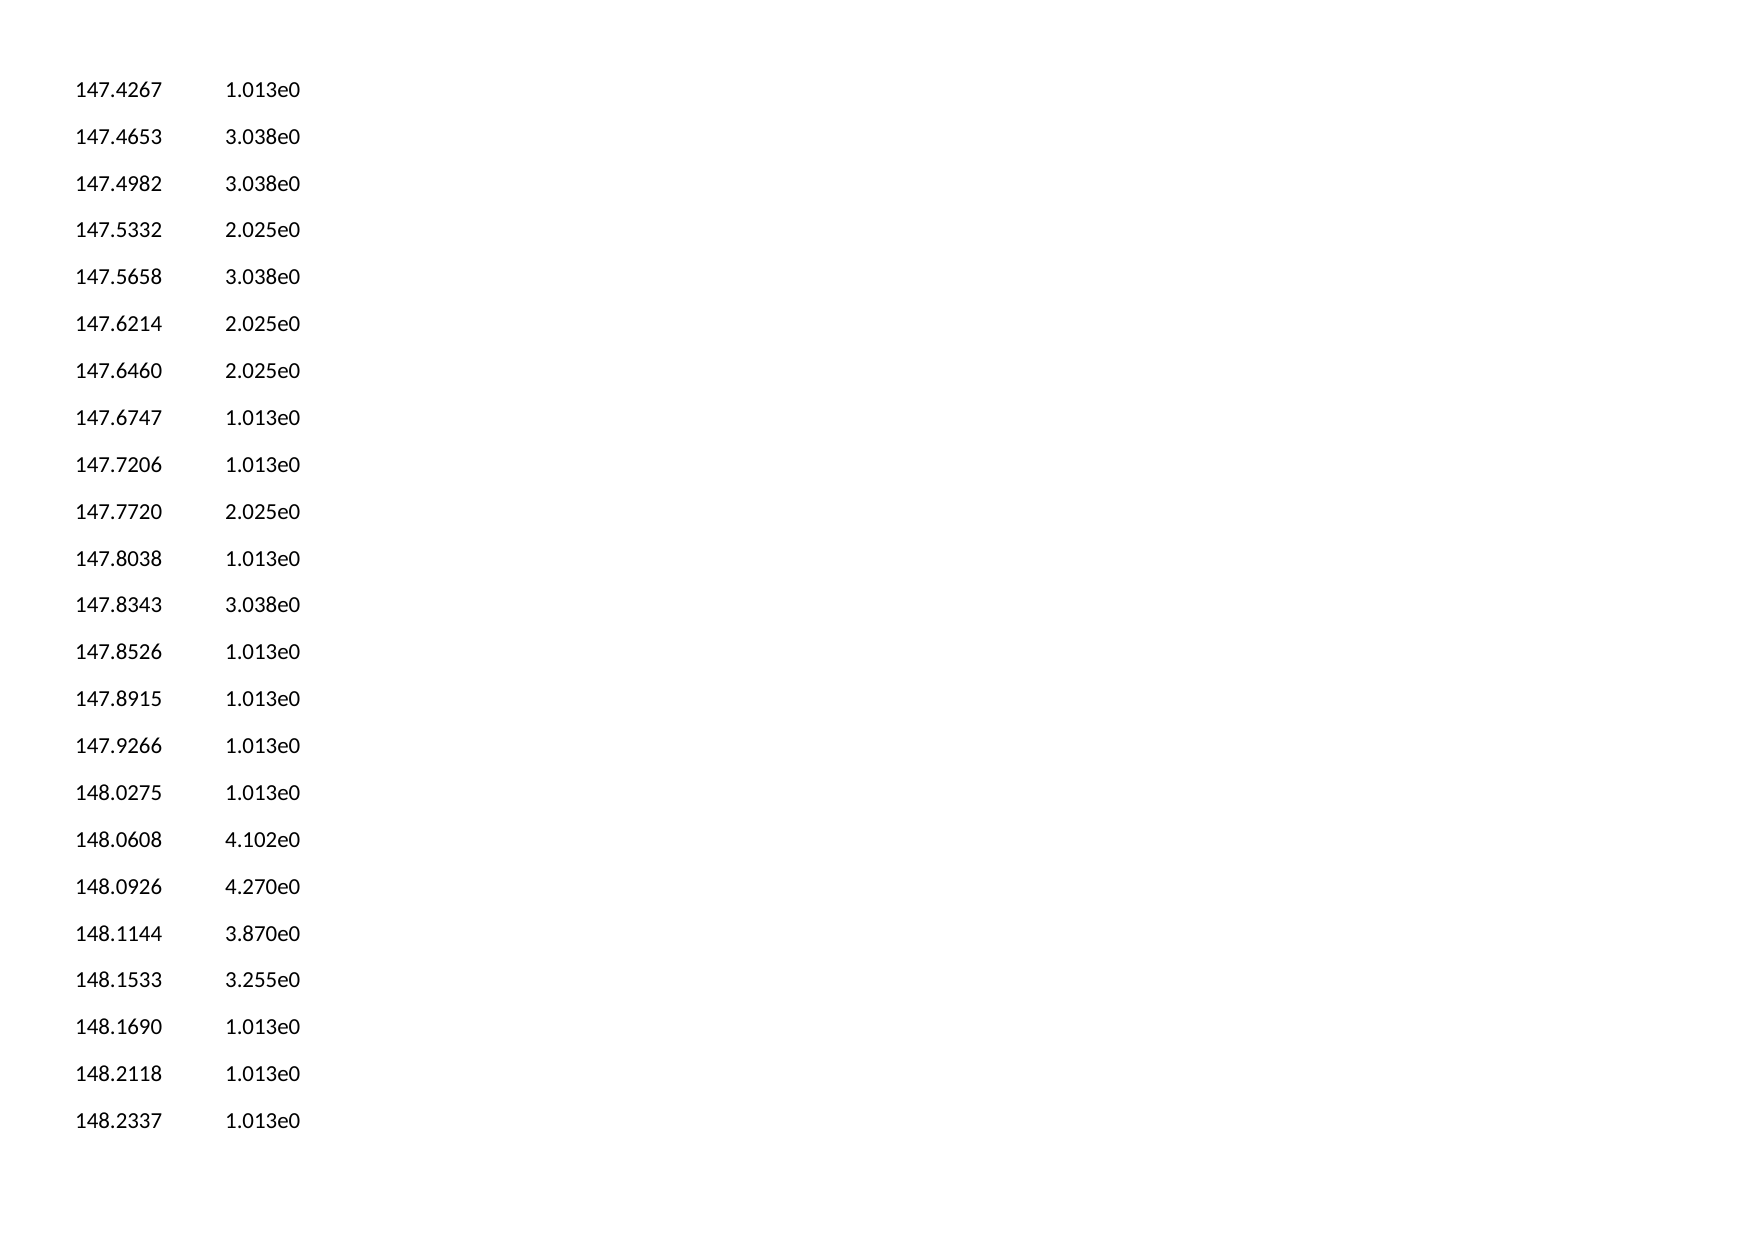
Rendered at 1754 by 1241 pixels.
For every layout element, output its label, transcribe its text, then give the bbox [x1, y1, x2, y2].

text 147.8343 3.038e0 [75, 591, 1679, 619]
text 147.7206 1.013e0 [75, 450, 1679, 478]
text 147.7720 2.025e0 [75, 497, 1679, 525]
text 148.1533 3.255e0 [75, 966, 1679, 994]
text 148.0926 4.270e0 [75, 872, 1679, 900]
text 147.6747 1.013e0 [75, 403, 1679, 431]
text 148.0608 4.102e0 [75, 825, 1679, 853]
text 147.4267 1.013e0 [75, 75, 1679, 103]
text 147.5658 3.038e0 [75, 262, 1679, 291]
text 148.0275 1.013e0 [75, 778, 1679, 806]
text 147.4653 3.038e0 [75, 122, 1679, 150]
text 148.1690 1.013e0 [75, 1012, 1679, 1041]
text 147.8526 1.013e0 [75, 637, 1679, 666]
text 148.2337 1.013e0 [75, 1106, 1679, 1134]
text 147.6214 2.025e0 [75, 309, 1679, 337]
text 147.8915 1.013e0 [75, 684, 1679, 712]
text 147.6460 2.025e0 [75, 356, 1679, 384]
text 148.2118 1.013e0 [75, 1059, 1679, 1087]
text 147.4982 3.038e0 [75, 169, 1679, 197]
text 147.9266 1.013e0 [75, 731, 1679, 759]
text 147.8038 1.013e0 [75, 544, 1679, 572]
text 148.1144 3.870e0 [75, 919, 1679, 947]
text 147.5332 2.025e0 [75, 216, 1679, 244]
